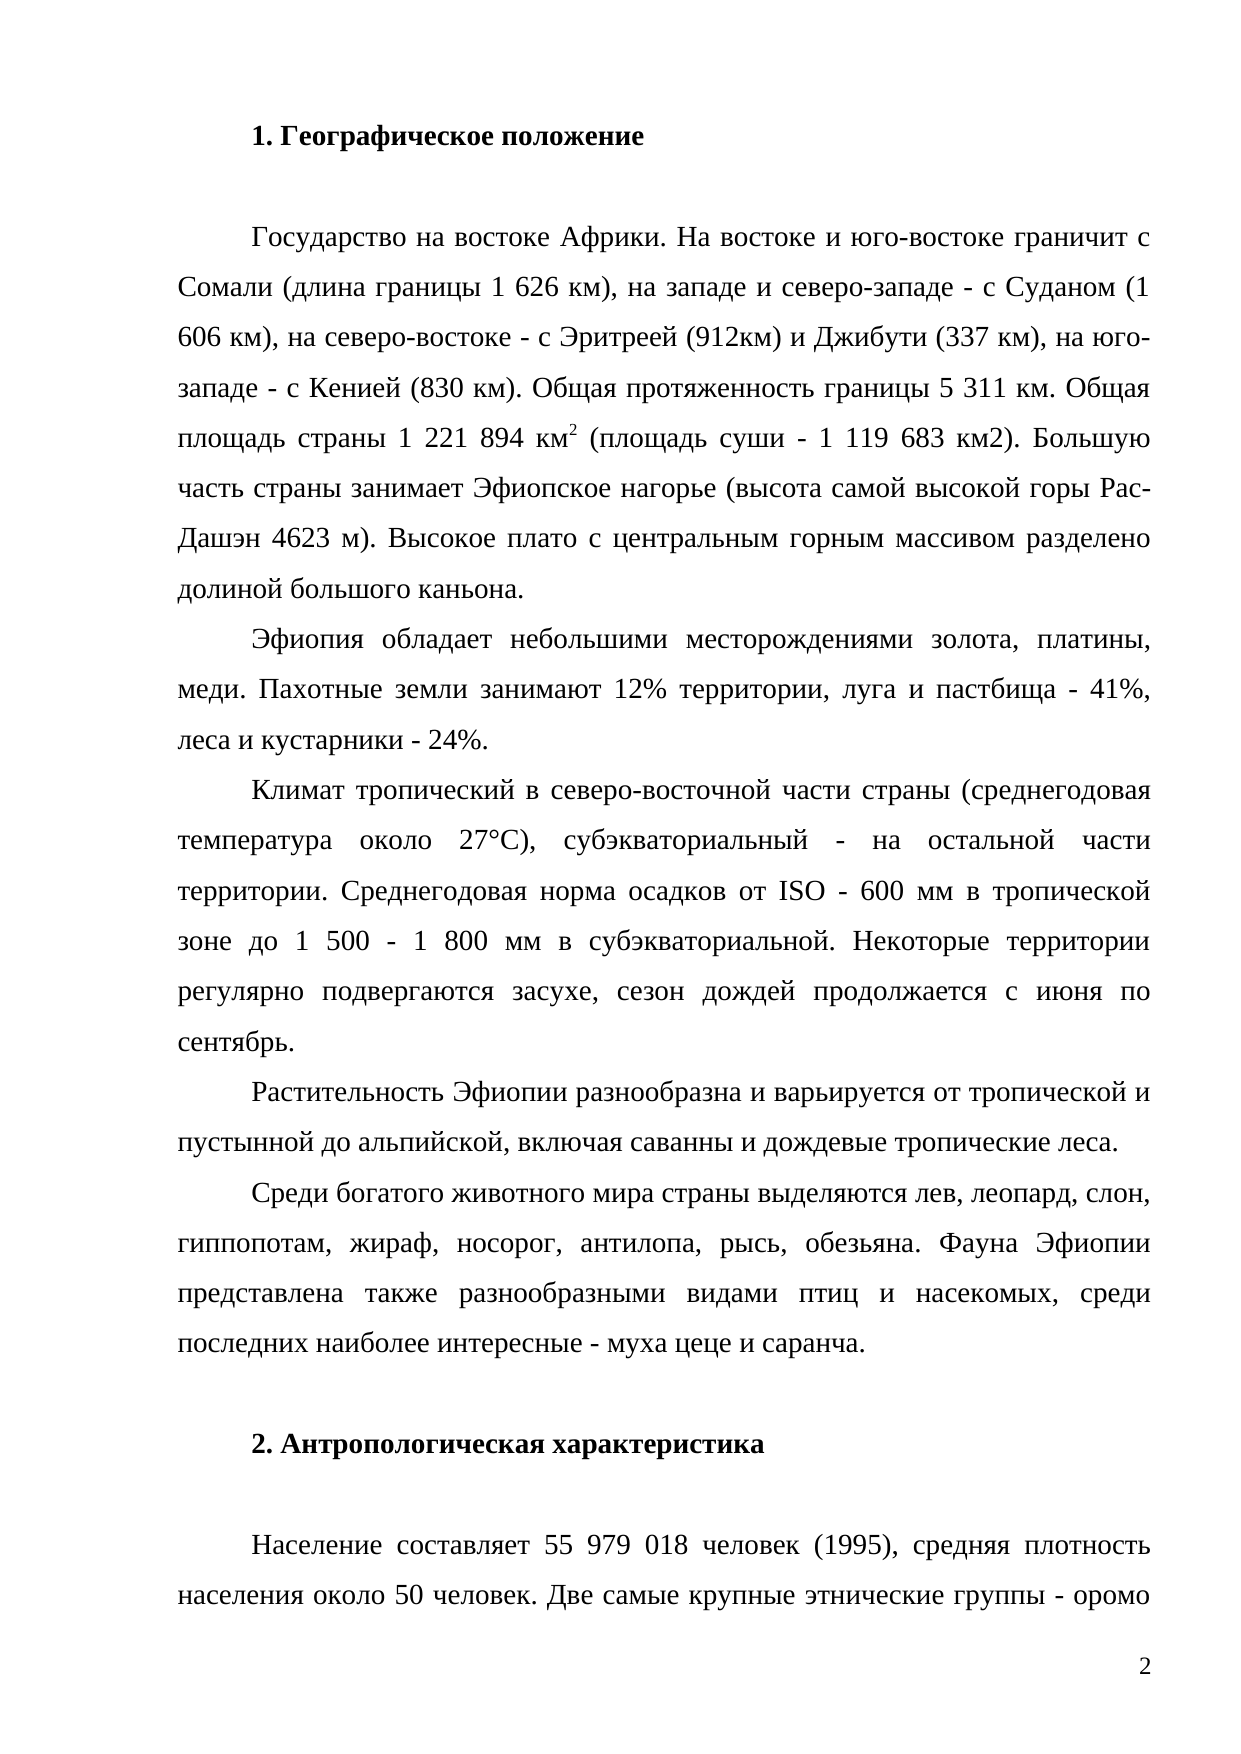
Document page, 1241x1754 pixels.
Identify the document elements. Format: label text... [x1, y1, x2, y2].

text Эфиопия обладает небольшими месторождениями золота, платины, меди. Пахотные земли занимают 12% территории, луга и пастбища - 41%, леса и кустарники - 24%. [177, 621, 1152, 755]
text 2. Антропологическая характеристика [177, 1426, 1152, 1460]
text Государство на востоке Африки. На востоке и юго-востоке граничит с Сомали (длина границы ), на западе и северо-западе - с Суданом (), на северо-востоке - с Эритреей (912км) и Джибути (), на юго-западе - с Кенией (). Общая протяженность границы . Общая площадь страны 1 221 894 км2 (площадь суши - 1 119 683 км2). Большую часть страны занимает Эфиопское нагорье (высота самой высокой горы Рас-Дашэн ). Высокое плато с центральным горным массивом разделено долиной большого каньона. [177, 219, 1152, 604]
text 1. Географическое положение [177, 118, 1152, 152]
text Среди богатого животного мира страны выделяются лев, леопард, слон, гиппопотам, жираф, носорог, антилопа, рысь, обезьяна. Фауна Эфиопии представлена также разнообразными видами птиц и насекомых, среди последних наиболее интересные - муха цеце и саранча. [177, 1175, 1152, 1359]
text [177, 1527, 1152, 1611]
text Климат тропический в северо-восточной части страны (среднегодовая температура около 27°С), субэкваториальный - на остальной части территории. Среднегодовая норма осадков от ISO - в тропической зоне до 1 500 - в субэкваториальной. Некоторые территории регулярно подвергаются засухе, сезон дождей продолжается с июня по сентябрь. [177, 772, 1152, 1057]
text Растительность Эфиопии разнообразна и варьируется от тропической и пустынной до альпийской, включая саванны и дождевые тропические леса. [177, 1074, 1152, 1158]
